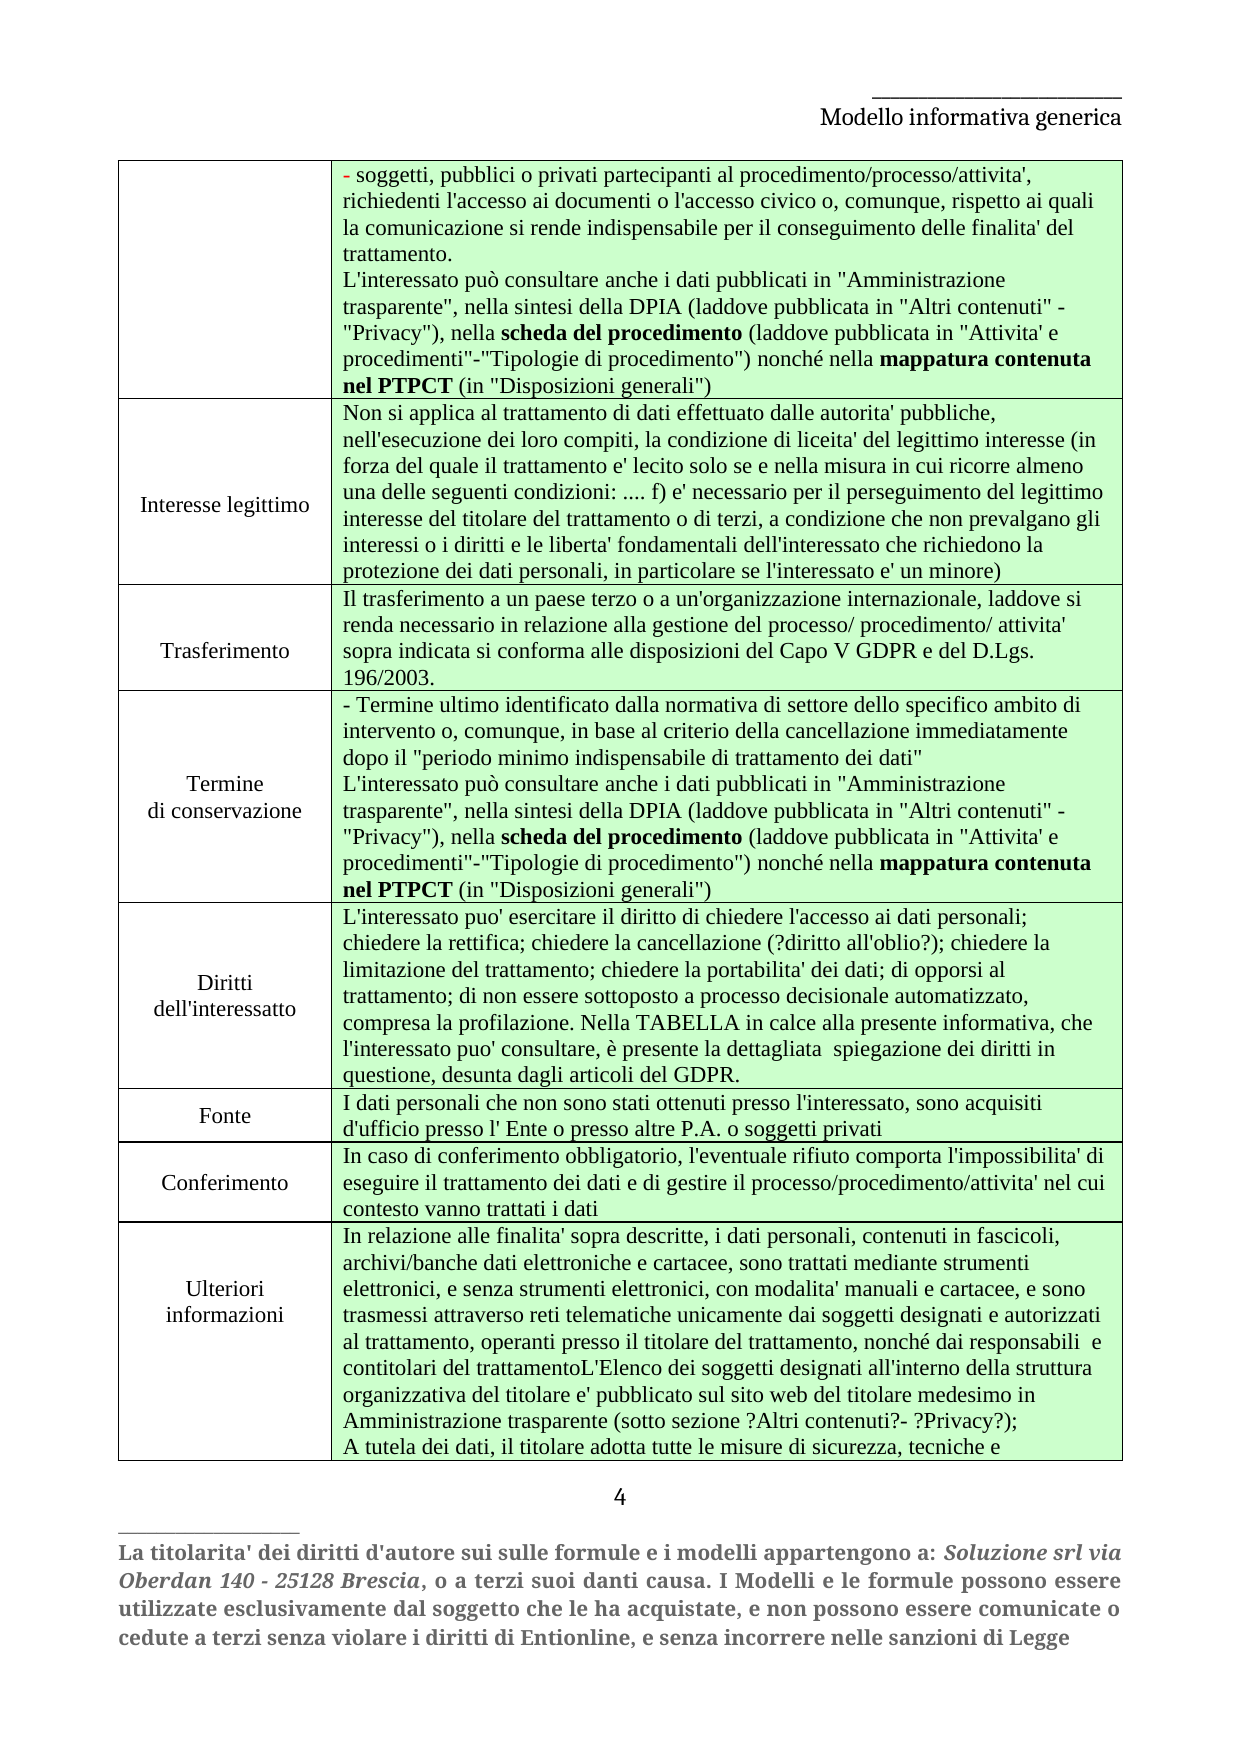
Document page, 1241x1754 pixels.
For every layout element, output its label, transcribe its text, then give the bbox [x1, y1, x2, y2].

table_cell Termine di conservazione [119, 691, 331, 902]
table_cell Conferimento [119, 1143, 331, 1221]
table_cell Diritti dell'interessatto [119, 903, 331, 1088]
table_cell Trasferimento [119, 585, 331, 690]
table_cell Interesse legittimo [119, 399, 331, 584]
table_cell Fonte [119, 1089, 331, 1141]
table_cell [119, 1223, 331, 1460]
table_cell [332, 1223, 1122, 1460]
table_cell L'interessato puo' esercitare il diritto di chiedere l'accesso ai dati personali; chiedere la rettifica; chiedere la cancellazione (?diritto all'oblio?); chiedere la limitazione del trattamento; chiedere la portabilita' dei dati; di opporsi al trattamento; di non essere sottoposto a processo decisionale automatizzato, compresa la profilazione. Nella TABELLA in calce alla presente informativa, che l'interessato puo' consultare, è presente la dettagliata spiegazione dei diritti in questione, desunta dagli articoli del GDPR. [332, 903, 1122, 1088]
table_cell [119, 161, 331, 398]
table_cell I dati personali che non sono stati ottenuti presso l'interessato, sono acquisiti d'ufficio presso l' Ente o presso altre P.A. o soggetti privati [332, 1089, 1122, 1141]
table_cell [332, 161, 1122, 398]
table_cell - Termine ultimo identificato dalla normativa di settore dello specifico ambito di intervento o, comunque, in base al criterio della cancellazione immediatamente dopo il "periodo minimo indispensabile di trattamento dei dati" L'interessato può consultare anche i dati pubblicati in "Amministrazione trasparente", nella sintesi della DPIA (laddove pubblicata in "Altri contenuti" - "Privacy"), nella scheda del procedimento (laddove pubblicata in "Attivita' e procedimenti"-"Tipologie di procedimento") nonché nella mappatura contenuta nel PTPCT (in "Disposizioni generali") [332, 691, 1122, 902]
table_cell In caso di conferimento obbligatorio, l'eventuale rifiuto comporta l'impossibilita' di eseguire il trattamento dei dati e di gestire il processo/procedimento/attivita' nel cui contesto vanno trattati i dati [332, 1143, 1122, 1221]
table_cell Il trasferimento a un paese terzo o a un'organizzazione internazionale, laddove si renda necessario in relazione alla gestione del processo/ procedimento/ attivita' sopra indicata si conforma alle disposizioni del Capo V GDPR e del D.Lgs. 196/2003. [332, 585, 1122, 690]
table_cell Non si applica al trattamento di dati effettuato dalle autorita' pubbliche, nell'esecuzione dei loro compiti, la condizione di liceita' del legittimo interesse (in forza del quale il trattamento e' lecito solo se e nella misura in cui ricorre almeno una delle seguenti condizioni: .... f) e' necessario per il perseguimento del legittimo interesse del titolare del trattamento o di terzi, a condizione che non prevalgano gli interessi o i diritti e le liberta' fondamentali dell'interessato che richiedono la protezione dei dati personali, in particolare se l'interessato e' un minore) [332, 399, 1122, 584]
